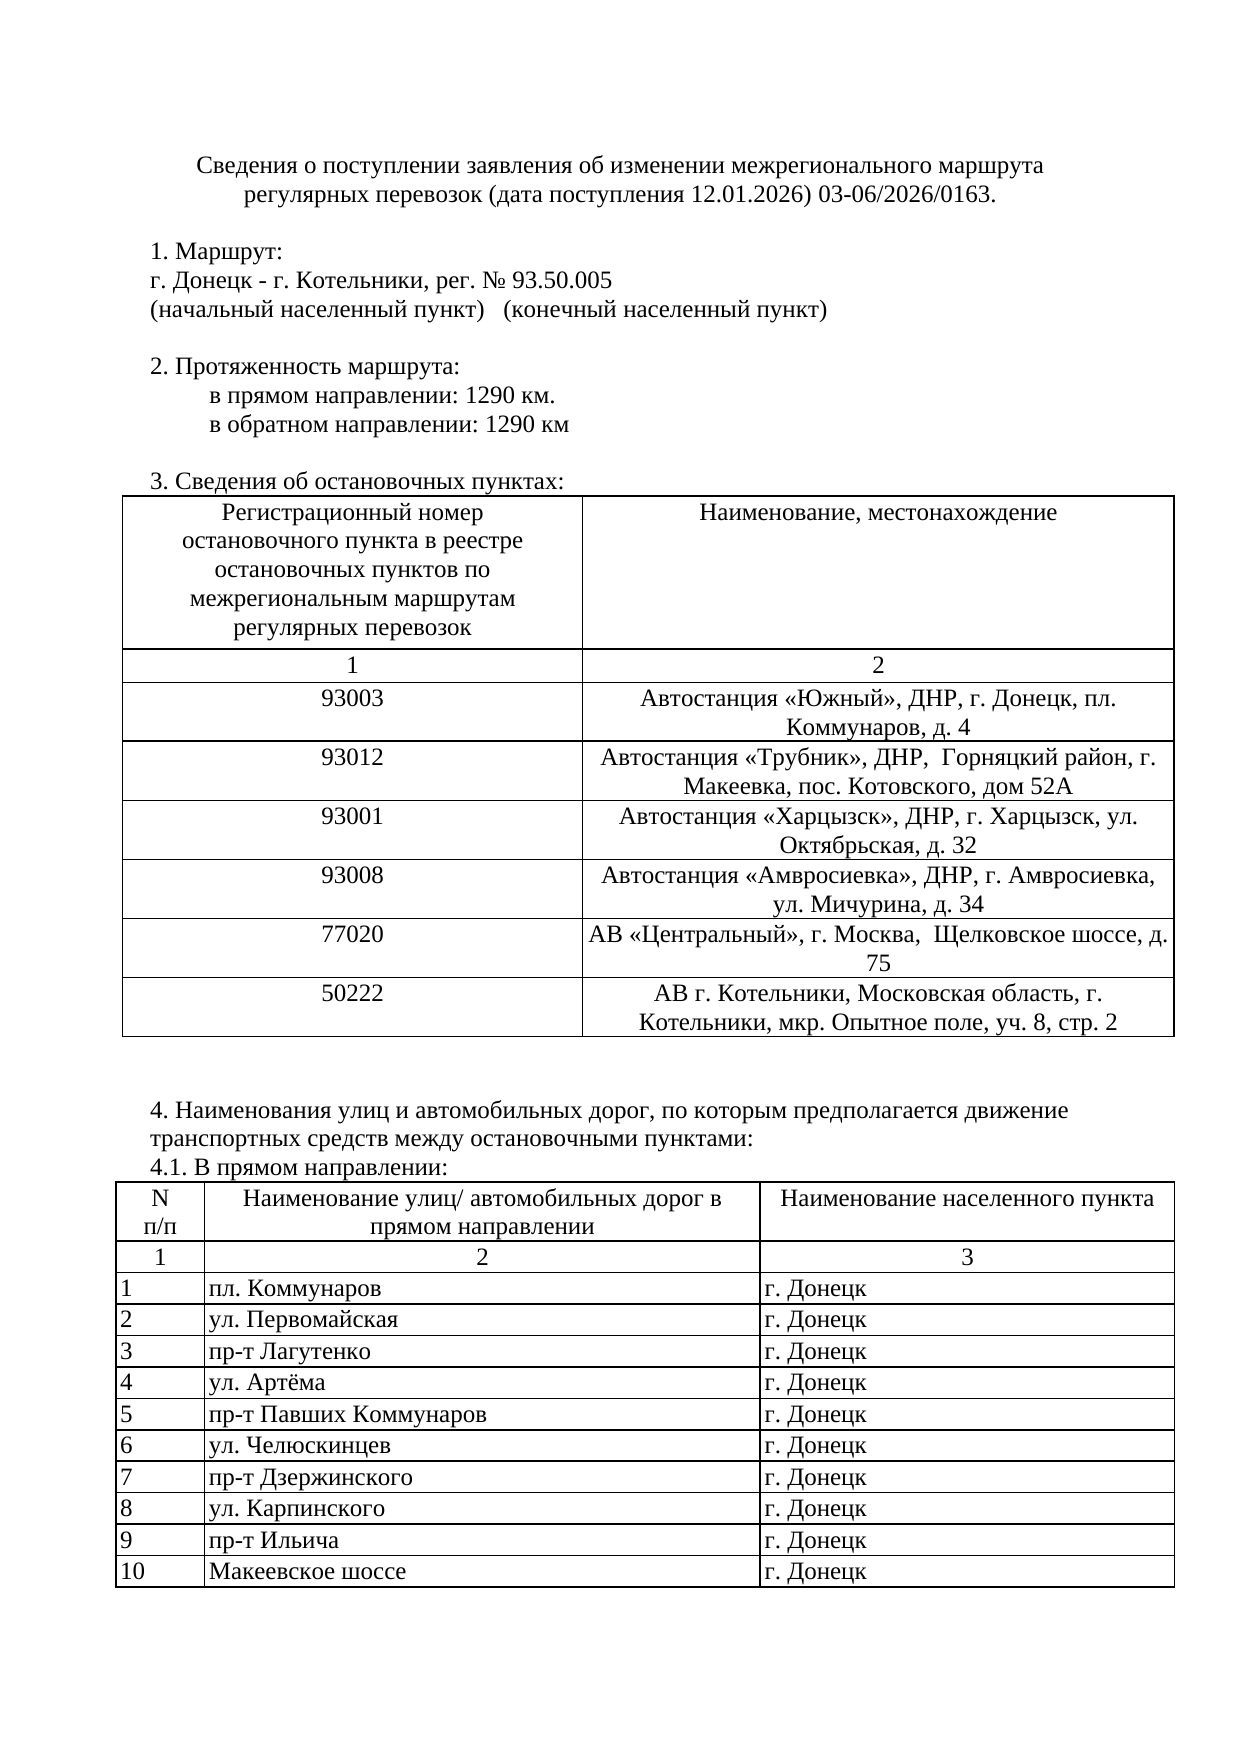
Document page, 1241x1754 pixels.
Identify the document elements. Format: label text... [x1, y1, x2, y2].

table_cell 2 [117, 1305, 204, 1334]
table_cell ул. Карпинского [205, 1493, 759, 1523]
text 4. Наименования улиц и автомобильных дорог, по которым предполагается движение транспортных средств между остановочными пунктами: [150, 1095, 1090, 1152]
table_cell Автостанция «Южный», ДНР, г. Донецк, пл. Коммунаров, д. 4 [583, 683, 1173, 740]
table_cell ул. Первомайская [205, 1305, 759, 1334]
table_cell пр-т Дзержинского [205, 1462, 759, 1492]
table_cell 93003 [123, 683, 582, 740]
text 2. Протяженность маршрута: [150, 351, 1090, 380]
table_cell пр-т Павших Коммунаров [205, 1399, 759, 1429]
table_header Наименование населенного пункта [761, 1183, 1174, 1240]
text г. Донецк - г. Котельники, рег. № 93.50.005 [150, 265, 1090, 294]
table_cell 1 [123, 650, 582, 681]
table_cell 3 [761, 1242, 1174, 1272]
table_cell г. Донецк [761, 1431, 1174, 1460]
table_cell 8 [117, 1493, 204, 1523]
table_cell г. Донецк [761, 1556, 1174, 1586]
table_cell АВ «Центральный», г. Москва, Щелковское шоссе, д. 75 [583, 919, 1173, 977]
table_cell 10 [117, 1556, 204, 1586]
text (начальный населенный пункт) (конечный населенный пункт) [150, 294, 1090, 322]
text Сведения о поступлении заявления об изменении межрегионального маршрута регулярных перевозок (дата поступления 12.01.2026) 03-06/2026/0163. [150, 150, 1090, 207]
table_cell Автостанция «Трубник», ДНР, Горняцкий район, г. Макеевка, пос. Котовского, дом 52А [583, 742, 1173, 799]
table_cell АВ г. Котельники, Московская область, г. Котельники, мкр. Опытное поле, уч. 8, стр. 2 [583, 978, 1173, 1036]
text 4.1. В прямом направлении: [150, 1152, 1090, 1181]
text 1. Маршрут: [150, 236, 1090, 265]
table_cell 1 [117, 1242, 204, 1272]
table_cell 2 [583, 650, 1173, 681]
table_cell г. Донецк [761, 1462, 1174, 1492]
table_cell Автостанция «Амвросиевка», ДНР, г. Амвросиевка, ул. Мичурина, д. 34 [583, 860, 1173, 918]
table_cell 2 [205, 1242, 759, 1272]
table_cell г. Донецк [761, 1493, 1174, 1523]
table_cell 93012 [123, 742, 582, 799]
table_cell Автостанция «Харцызск», ДНР, г. Харцызск, ул. Октябрьская, д. 32 [583, 801, 1173, 858]
table_cell г. Донецк [761, 1368, 1174, 1397]
table_cell пл. Коммунаров [205, 1273, 759, 1303]
table_header N п/п [117, 1183, 204, 1240]
table_cell ул. Артёма [205, 1368, 759, 1397]
table_cell г. Донецк [761, 1305, 1174, 1334]
table_cell 1 [117, 1273, 204, 1303]
table_cell 3 [117, 1336, 204, 1366]
table_cell ул. Челюскинцев [205, 1431, 759, 1460]
table_cell г. Донецк [761, 1399, 1174, 1429]
text 3. Сведения об остановочных пунктах: [150, 466, 1090, 495]
text в прямом направлении: 1290 км. [150, 380, 1090, 409]
table_cell 5 [117, 1399, 204, 1429]
table_header Регистрационный номер остановочного пункта в реестре остановочных пунктов по межрегиональным маршрутам регулярных перевозок [123, 497, 582, 648]
table_cell 7 [117, 1462, 204, 1492]
table_cell г. Донецк [761, 1336, 1174, 1366]
table_cell 9 [117, 1525, 204, 1555]
table_cell 50222 [123, 978, 582, 1036]
table_header Наименование, местонахождение [583, 497, 1173, 648]
table_cell 4 [117, 1368, 204, 1397]
table_cell пр-т Ильича [205, 1525, 759, 1555]
table_cell 6 [117, 1431, 204, 1460]
table_header Наименование улиц/ автомобильных дорог в прямом направлении [205, 1183, 759, 1240]
table_cell 77020 [123, 919, 582, 977]
table_cell Макеевское шоссе [205, 1556, 759, 1586]
table_cell 93008 [123, 860, 582, 918]
table_cell г. Донецк [761, 1273, 1174, 1303]
table_cell г. Донецк [761, 1525, 1174, 1555]
table_cell 93001 [123, 801, 582, 858]
table_cell пр-т Лагутенко [205, 1336, 759, 1366]
text в обратном направлении: 1290 км [150, 409, 1090, 437]
